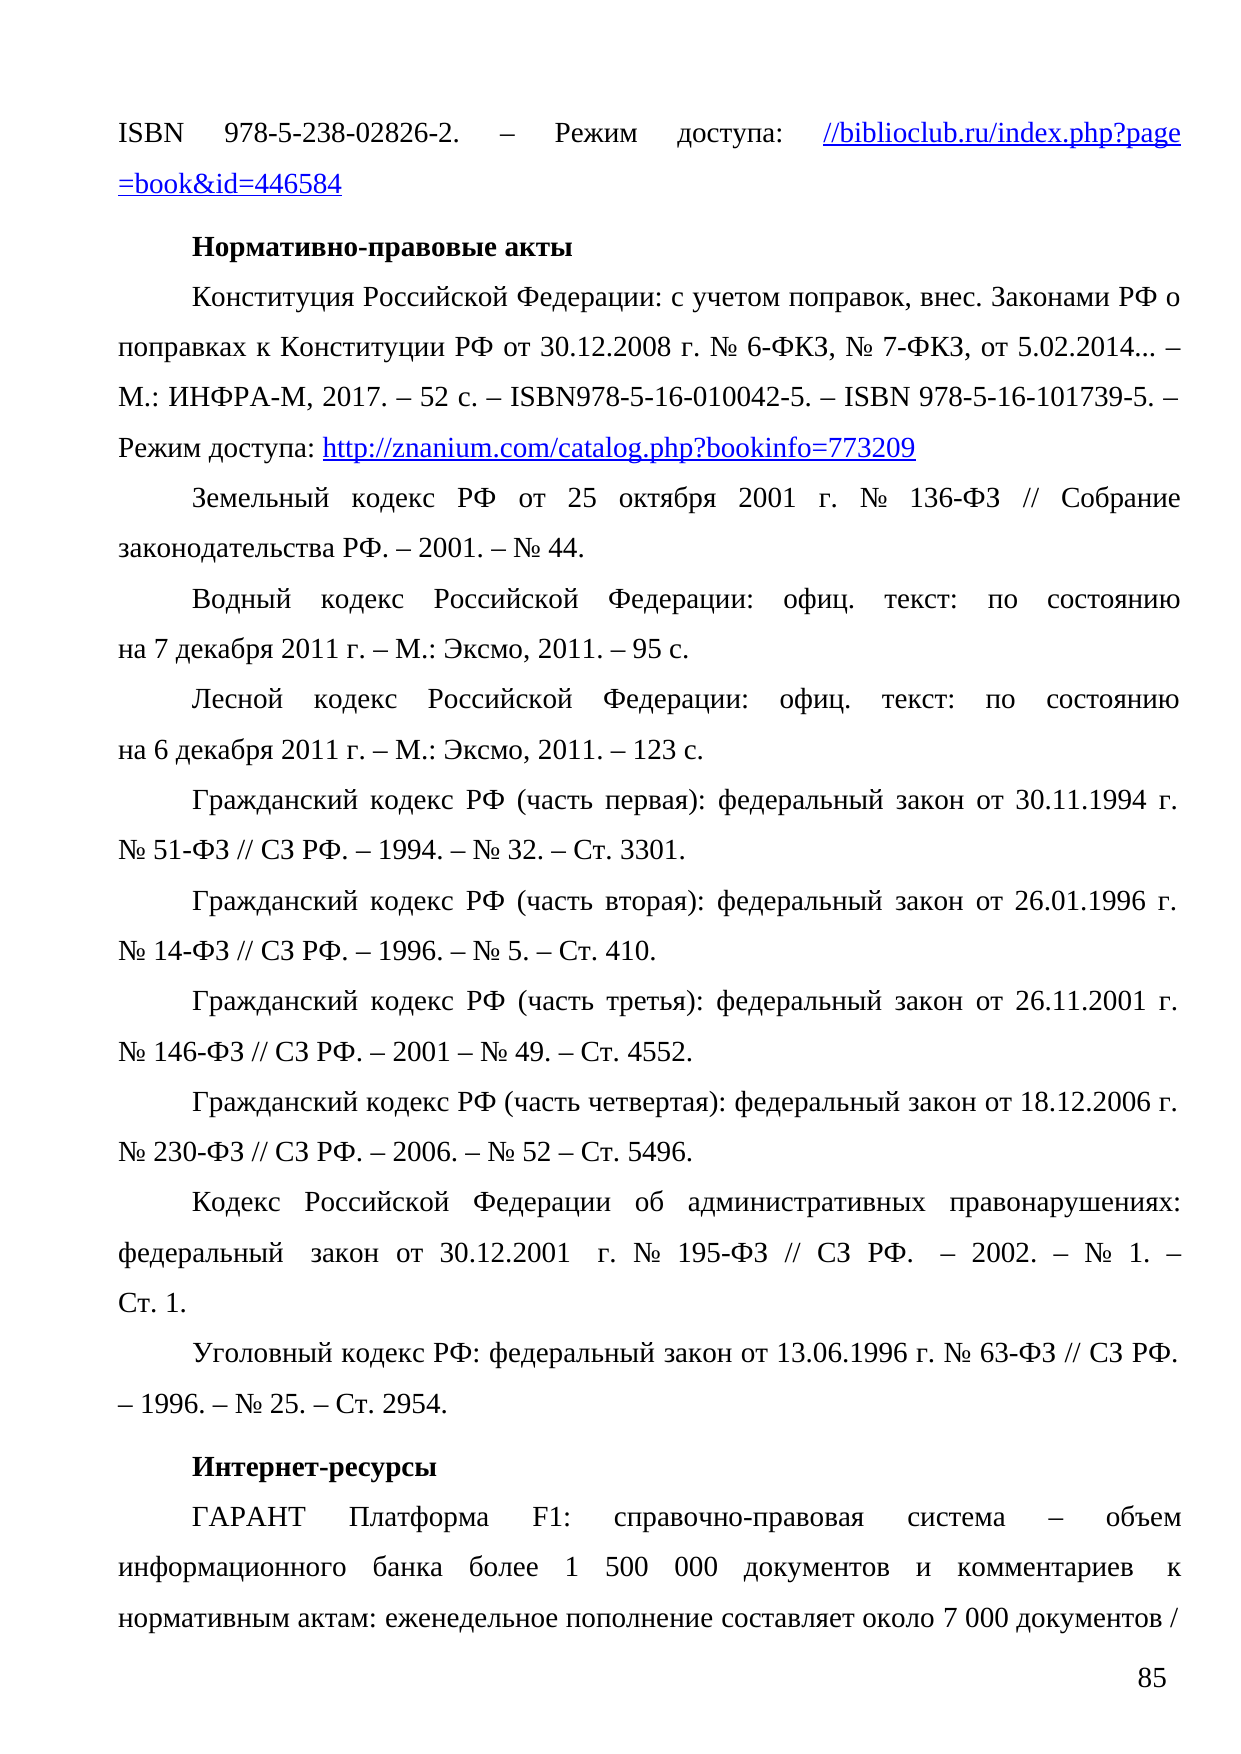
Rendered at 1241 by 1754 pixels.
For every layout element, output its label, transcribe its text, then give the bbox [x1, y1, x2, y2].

text =book&id=446584 [118, 166, 1198, 199]
text Режим доступа: http://znanium.com/catalog.php?bookinfo=773209 [118, 430, 1198, 463]
text Конституция Российской Федерации: с учетом поправок, внес. Законами РФ о поправках к Конституции РФ от 30.12.2008 г. № 6-ФКЗ, № 7-ФКЗ, от 5.02.2014... – М.: ИНФРА-М, 2017. – 52 с. – ISBN978-5-16-010042-5. – ISBN 978-5-16-101739-5. – [118, 279, 1182, 413]
subtitle Нормативно-правовые акты [192, 229, 1198, 263]
text № 146-ФЗ // СЗ РФ. – 2001 – № 49. – Ст. 4552. [118, 1034, 1198, 1067]
text № 14-ФЗ // СЗ РФ. – 1996. – № 5. – Ст. 410. [118, 933, 1198, 967]
text Гражданский кодекс РФ (часть первая): федеральный закон от 30.11.1994 г. [192, 782, 1198, 816]
text Гражданский кодекс РФ (часть третья): федеральный закон от 26.11.2001 г. [192, 983, 1198, 1017]
text – 1996. – № 25. – Ст. 2954. [118, 1386, 1198, 1419]
text ISBN 978-5-238-02826-2. – Режим доступа: //biblioclub.ru/index.php?page [118, 115, 1198, 149]
text № 230-ФЗ // СЗ РФ. – 2006. – № 52 – Ст. 5496. [118, 1134, 1198, 1168]
text Земельный кодекс РФ от 25 октября 2001 г. № 136-ФЗ // Собрание законодательства РФ. – 2001. – № 44. [118, 480, 1181, 564]
subtitle Интернет-ресурсы [192, 1449, 1198, 1483]
text Гражданский кодекс РФ (часть четвертая): федеральный закон от 18.12.2006 г. [192, 1084, 1198, 1118]
text Водный кодекс Российской Федерации: офиц. текст: по состоянию на 7 декабря 2011 г. – М.: Эксмо, 2011. – 95 с. [118, 581, 1181, 665]
text Лесной кодекс Российской Федерации: офиц. текст: по состоянию на 6 декабря 2011 г. – М.: Эксмо, 2011. – 123 с. [118, 682, 1181, 765]
text Уголовный кодекс РФ: федеральный закон от 13.06.1996 г. № 63-ФЗ // СЗ РФ. [192, 1336, 1198, 1369]
text Кодекс Российской Федерации об административных правонарушениях: федеральный закон от 30.12.2001 г. № 195-ФЗ // СЗ РФ. – 2002. – № 1. – Ст. 1. [118, 1184, 1182, 1319]
text ГАРАНТ Платформа F1: справочно-правовая система – объем информационного банка более 1 500 000 документов и комментариев к нормативным актам: еженедельное пополнение составляет около 7 000 документов / [118, 1499, 1182, 1633]
text Гражданский кодекс РФ (часть вторая): федеральный закон от 26.01.1996 г. [192, 883, 1198, 916]
text № 51-ФЗ // СЗ РФ. – 1994. – № 32. – Ст. 3301. [118, 832, 1198, 866]
